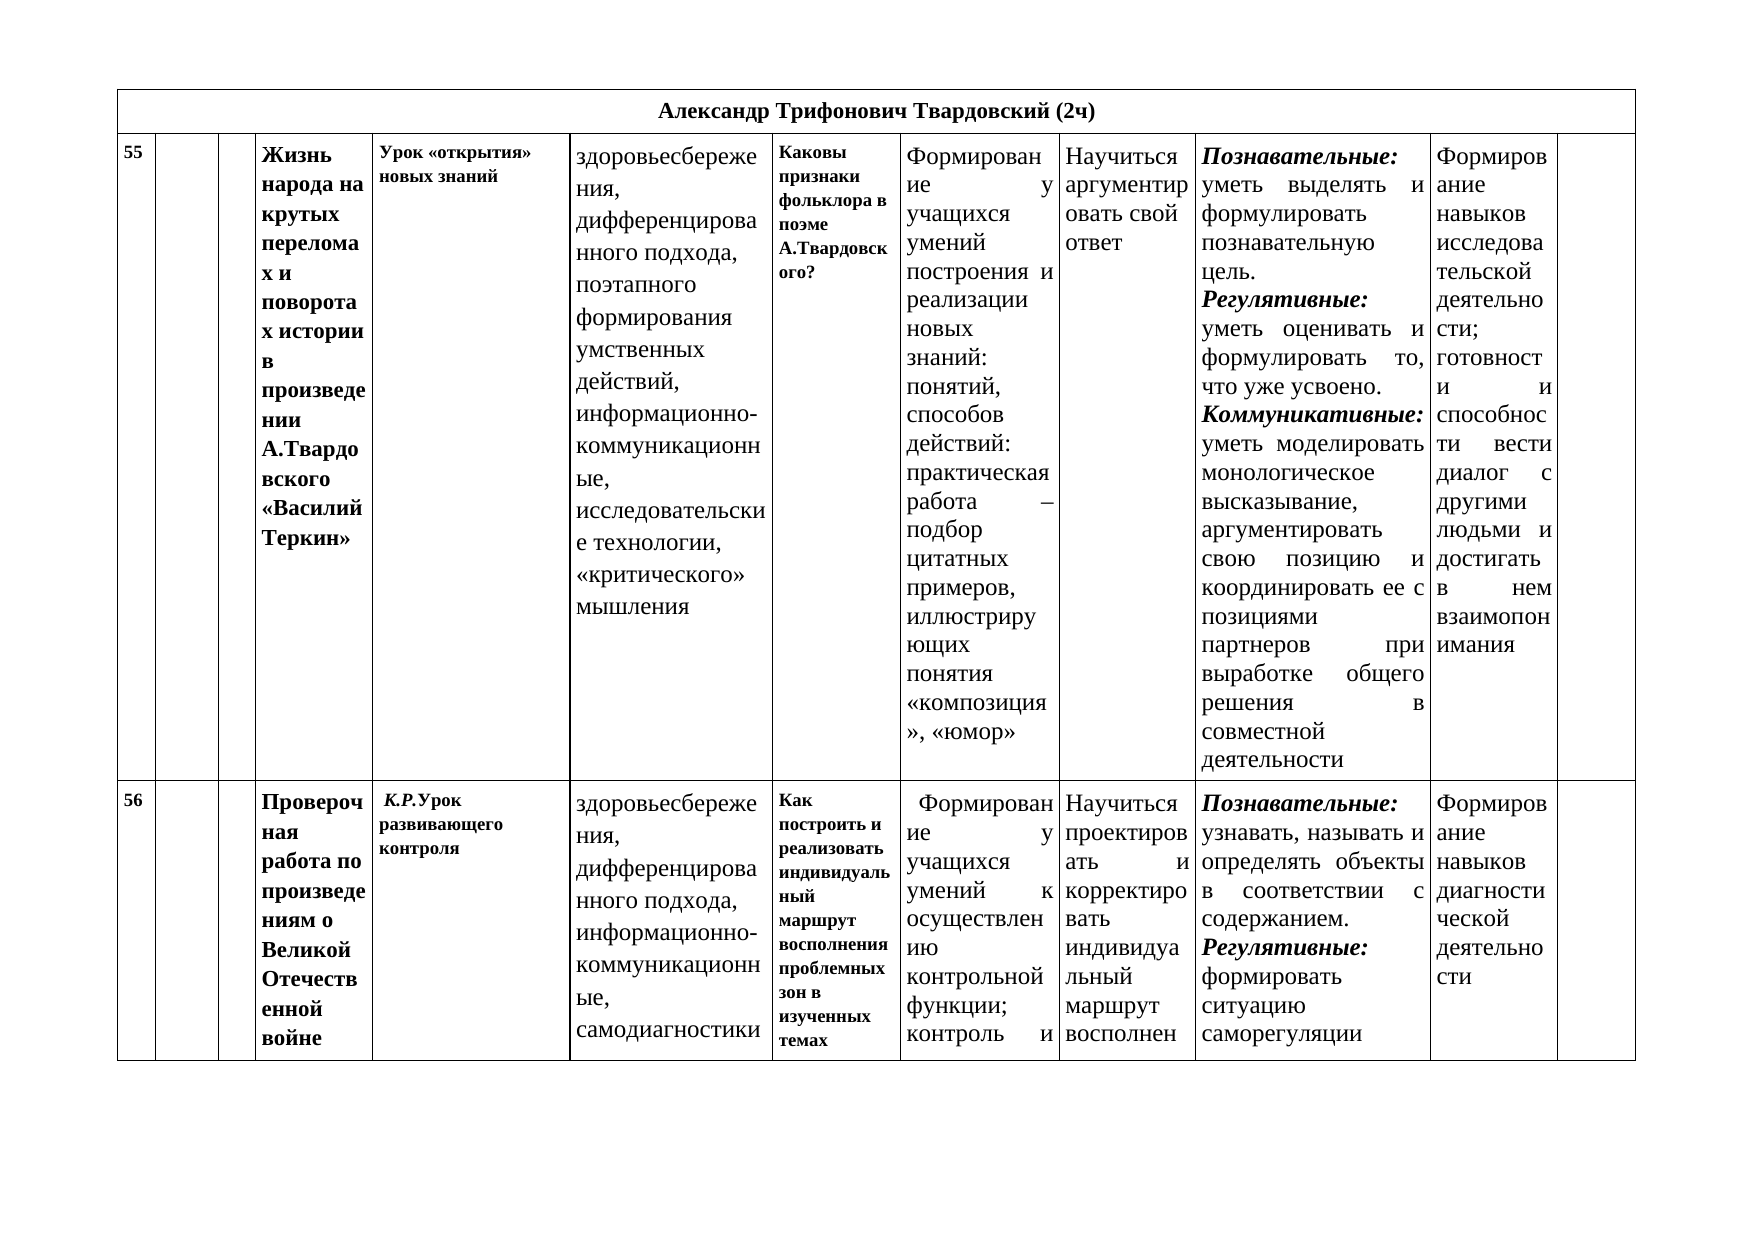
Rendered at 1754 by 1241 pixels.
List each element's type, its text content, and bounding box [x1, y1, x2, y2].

table_cell Формирование у учащихся умений построения и реализации новых знаний: понятий, способов действий: практическая работа – подбор цитатных примеров, иллюстрирующих понятия «композиция», «юмор» [901, 134, 1059, 780]
table_cell [1558, 134, 1635, 780]
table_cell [571, 781, 772, 1060]
table_cell [219, 134, 255, 780]
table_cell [1060, 781, 1195, 1060]
table_cell Урок «открытия» новых знаний [373, 134, 569, 780]
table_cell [1196, 781, 1430, 1060]
table_cell [156, 781, 218, 1060]
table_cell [373, 781, 569, 1060]
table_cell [256, 781, 372, 1060]
table_cell [1558, 781, 1635, 1060]
table_cell [219, 781, 255, 1060]
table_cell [901, 781, 1059, 1060]
table_cell Жизнь народа на крутых переломах и поворотах истории в произведении А.Твардовского «Василий Теркин» [256, 134, 372, 780]
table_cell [773, 781, 900, 1060]
table_cell [156, 134, 218, 780]
table_cell Формирование навыков исследовательской деятельности; готовности и способности вести диалог с другими людьми и достигать в нем взаимопонимания [1431, 134, 1557, 780]
table_cell 56 [118, 781, 155, 1060]
table_cell Научиться аргументировать свой ответ [1060, 134, 1195, 780]
table_cell Познавательные: уметь выделять и формулировать познавательную цель. Регулятивные: уметь оценивать и формулировать то, что уже усвоено. Коммуникативные: уметь моделировать монологическое высказывание, аргументировать свою позицию и координировать ее с позициями партнеров при выработке общего решения в совместной деятельности [1196, 134, 1430, 780]
table_cell Александр Трифонович Твардовский (2ч) [118, 90, 1635, 133]
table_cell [1431, 781, 1557, 1060]
table_cell здоровьесбережения, дифференцированного подхода, поэтапного формирования умственных действий, информационно-коммуникационные, исследовательские технологии, «критического» мышления [571, 134, 772, 780]
table_cell Каковы признаки фольклора в поэме А.Твардовского? [773, 134, 900, 780]
table_cell 55 [118, 134, 155, 780]
